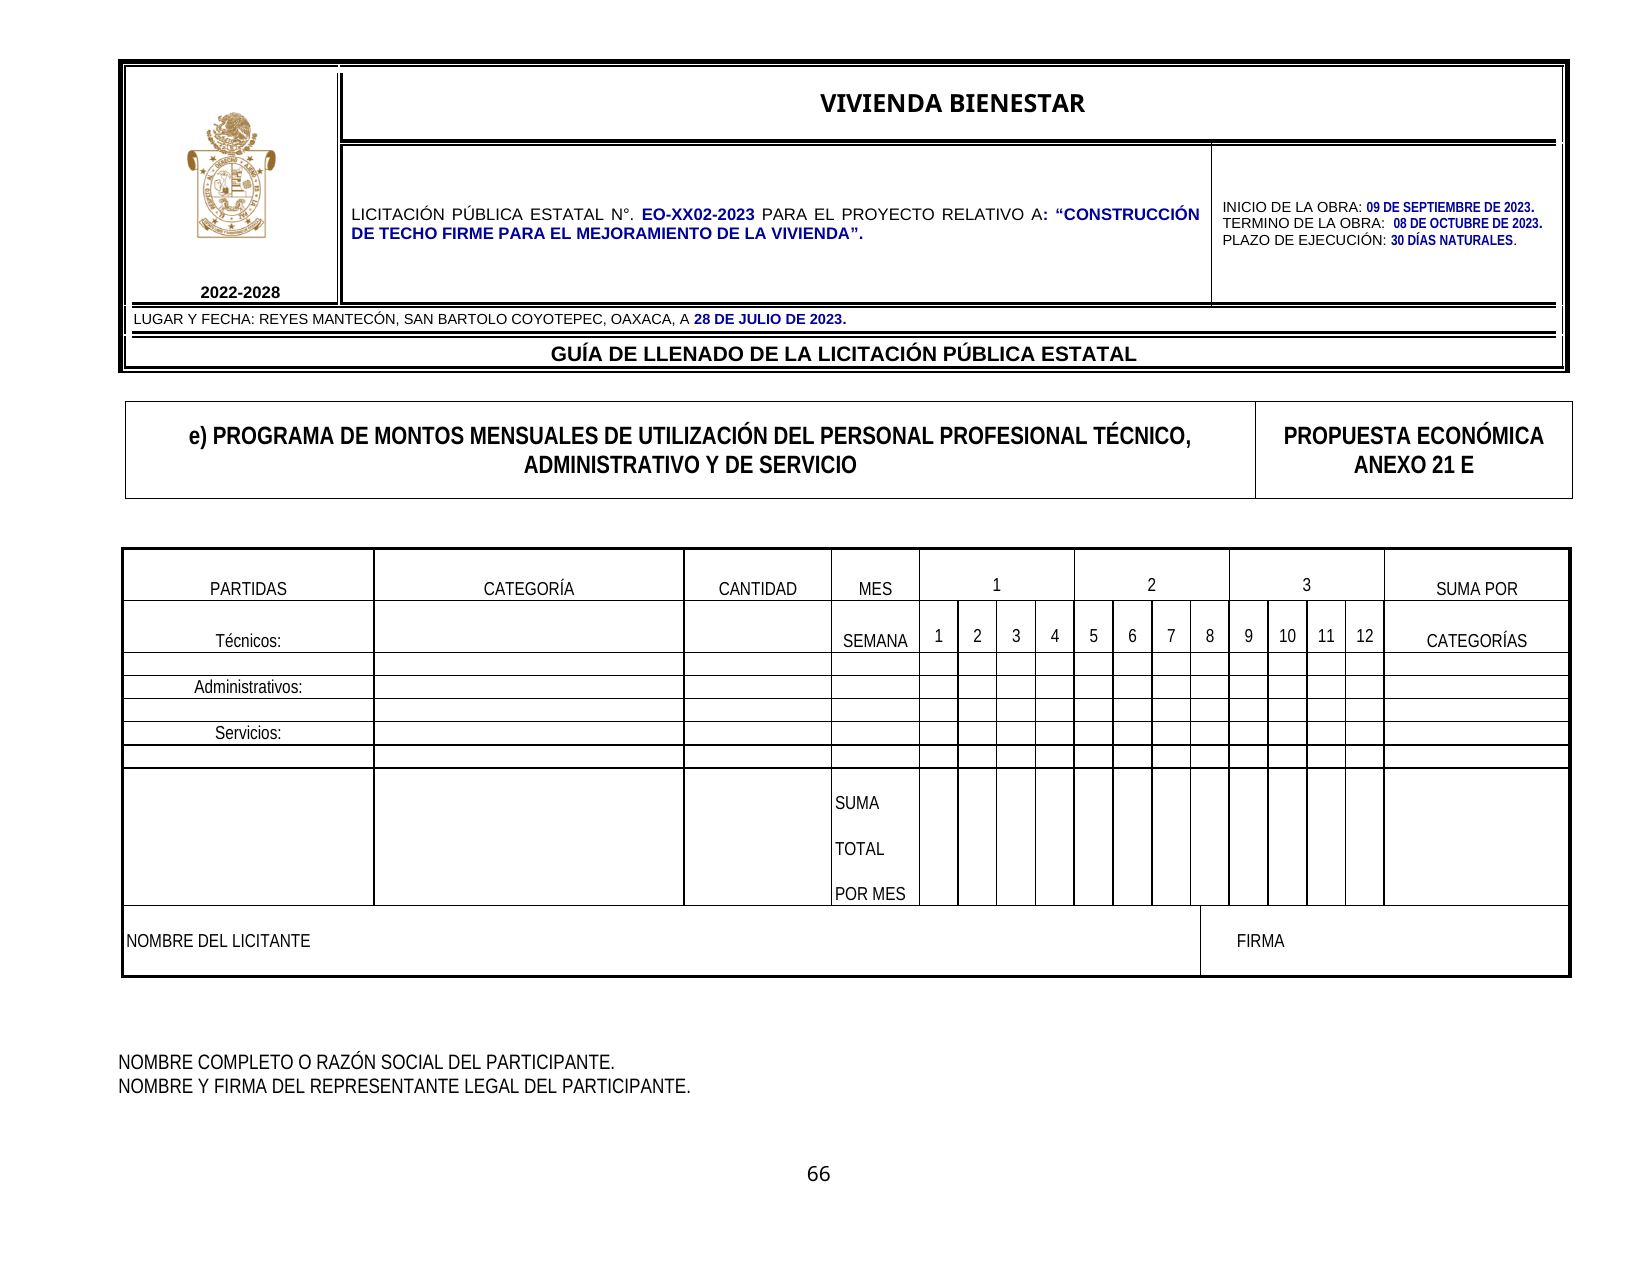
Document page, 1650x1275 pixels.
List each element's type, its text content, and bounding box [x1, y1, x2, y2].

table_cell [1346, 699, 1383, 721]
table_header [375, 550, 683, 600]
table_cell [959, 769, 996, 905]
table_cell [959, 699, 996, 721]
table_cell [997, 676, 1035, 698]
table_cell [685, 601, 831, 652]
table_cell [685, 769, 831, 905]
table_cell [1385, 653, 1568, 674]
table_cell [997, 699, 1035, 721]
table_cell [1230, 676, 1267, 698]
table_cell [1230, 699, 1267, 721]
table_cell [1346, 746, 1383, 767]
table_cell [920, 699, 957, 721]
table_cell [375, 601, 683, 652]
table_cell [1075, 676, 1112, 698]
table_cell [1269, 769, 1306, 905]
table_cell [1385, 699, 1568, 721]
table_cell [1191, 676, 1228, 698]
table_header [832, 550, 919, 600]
text NOMBRE COMPLETO O RAZÓN SOCIAL DEL PARTICIPANTE. [118, 1050, 1519, 1074]
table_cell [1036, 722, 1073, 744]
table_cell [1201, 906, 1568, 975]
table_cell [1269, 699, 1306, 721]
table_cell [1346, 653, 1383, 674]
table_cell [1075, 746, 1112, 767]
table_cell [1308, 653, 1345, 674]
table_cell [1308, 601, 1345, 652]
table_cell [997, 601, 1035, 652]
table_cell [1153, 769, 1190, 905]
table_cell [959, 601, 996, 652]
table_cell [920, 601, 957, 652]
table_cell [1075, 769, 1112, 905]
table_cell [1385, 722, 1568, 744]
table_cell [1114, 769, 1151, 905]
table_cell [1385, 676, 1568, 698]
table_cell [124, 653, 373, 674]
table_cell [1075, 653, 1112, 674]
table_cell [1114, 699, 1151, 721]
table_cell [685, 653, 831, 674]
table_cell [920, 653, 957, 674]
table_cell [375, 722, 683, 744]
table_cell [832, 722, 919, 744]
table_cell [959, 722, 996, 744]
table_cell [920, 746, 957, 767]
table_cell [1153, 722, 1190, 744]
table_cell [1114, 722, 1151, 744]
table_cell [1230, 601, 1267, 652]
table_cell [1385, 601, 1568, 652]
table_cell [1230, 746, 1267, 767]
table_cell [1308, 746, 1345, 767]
picture [181, 108, 282, 241]
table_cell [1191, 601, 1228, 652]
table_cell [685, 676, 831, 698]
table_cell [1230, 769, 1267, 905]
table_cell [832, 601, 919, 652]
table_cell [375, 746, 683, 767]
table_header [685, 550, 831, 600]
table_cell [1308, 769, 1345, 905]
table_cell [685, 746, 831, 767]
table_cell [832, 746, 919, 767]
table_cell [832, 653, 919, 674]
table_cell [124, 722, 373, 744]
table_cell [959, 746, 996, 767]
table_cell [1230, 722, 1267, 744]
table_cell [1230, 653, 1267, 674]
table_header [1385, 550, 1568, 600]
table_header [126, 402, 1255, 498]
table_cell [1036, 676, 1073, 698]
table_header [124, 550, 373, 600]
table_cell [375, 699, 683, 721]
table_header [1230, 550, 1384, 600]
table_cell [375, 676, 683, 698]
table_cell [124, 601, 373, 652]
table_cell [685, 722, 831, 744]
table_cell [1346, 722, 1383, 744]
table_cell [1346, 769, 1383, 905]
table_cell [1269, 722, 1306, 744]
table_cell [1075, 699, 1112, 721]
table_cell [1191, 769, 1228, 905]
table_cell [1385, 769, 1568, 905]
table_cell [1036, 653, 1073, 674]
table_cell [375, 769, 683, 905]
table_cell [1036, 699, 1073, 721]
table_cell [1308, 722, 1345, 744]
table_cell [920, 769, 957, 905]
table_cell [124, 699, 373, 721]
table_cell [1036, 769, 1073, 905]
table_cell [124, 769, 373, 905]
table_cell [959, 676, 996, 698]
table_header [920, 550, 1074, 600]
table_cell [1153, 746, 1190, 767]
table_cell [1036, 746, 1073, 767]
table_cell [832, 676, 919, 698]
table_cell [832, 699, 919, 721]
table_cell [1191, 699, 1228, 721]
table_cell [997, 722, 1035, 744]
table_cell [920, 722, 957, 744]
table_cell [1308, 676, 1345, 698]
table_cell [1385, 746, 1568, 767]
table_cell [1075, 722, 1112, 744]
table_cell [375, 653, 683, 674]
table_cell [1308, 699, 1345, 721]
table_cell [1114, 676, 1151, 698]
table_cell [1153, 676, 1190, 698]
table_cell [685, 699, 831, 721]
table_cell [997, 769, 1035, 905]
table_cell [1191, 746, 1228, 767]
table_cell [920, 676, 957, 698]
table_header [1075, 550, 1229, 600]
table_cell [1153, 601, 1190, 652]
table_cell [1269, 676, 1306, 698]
text NOMBRE Y FIRMA DEL REPRESENTANTE LEGAL DEL PARTICIPANTE. [118, 1074, 1519, 1098]
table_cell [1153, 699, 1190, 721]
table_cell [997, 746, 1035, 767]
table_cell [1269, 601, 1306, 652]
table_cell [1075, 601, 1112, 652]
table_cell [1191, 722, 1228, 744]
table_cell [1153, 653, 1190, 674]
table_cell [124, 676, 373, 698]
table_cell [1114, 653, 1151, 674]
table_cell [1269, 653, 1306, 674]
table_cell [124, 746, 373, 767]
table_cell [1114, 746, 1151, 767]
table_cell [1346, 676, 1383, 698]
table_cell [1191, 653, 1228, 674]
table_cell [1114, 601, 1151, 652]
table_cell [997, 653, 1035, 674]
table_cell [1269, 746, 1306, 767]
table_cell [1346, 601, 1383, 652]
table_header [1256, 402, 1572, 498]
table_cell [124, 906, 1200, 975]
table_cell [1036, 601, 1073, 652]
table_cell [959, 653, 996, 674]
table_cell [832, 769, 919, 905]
